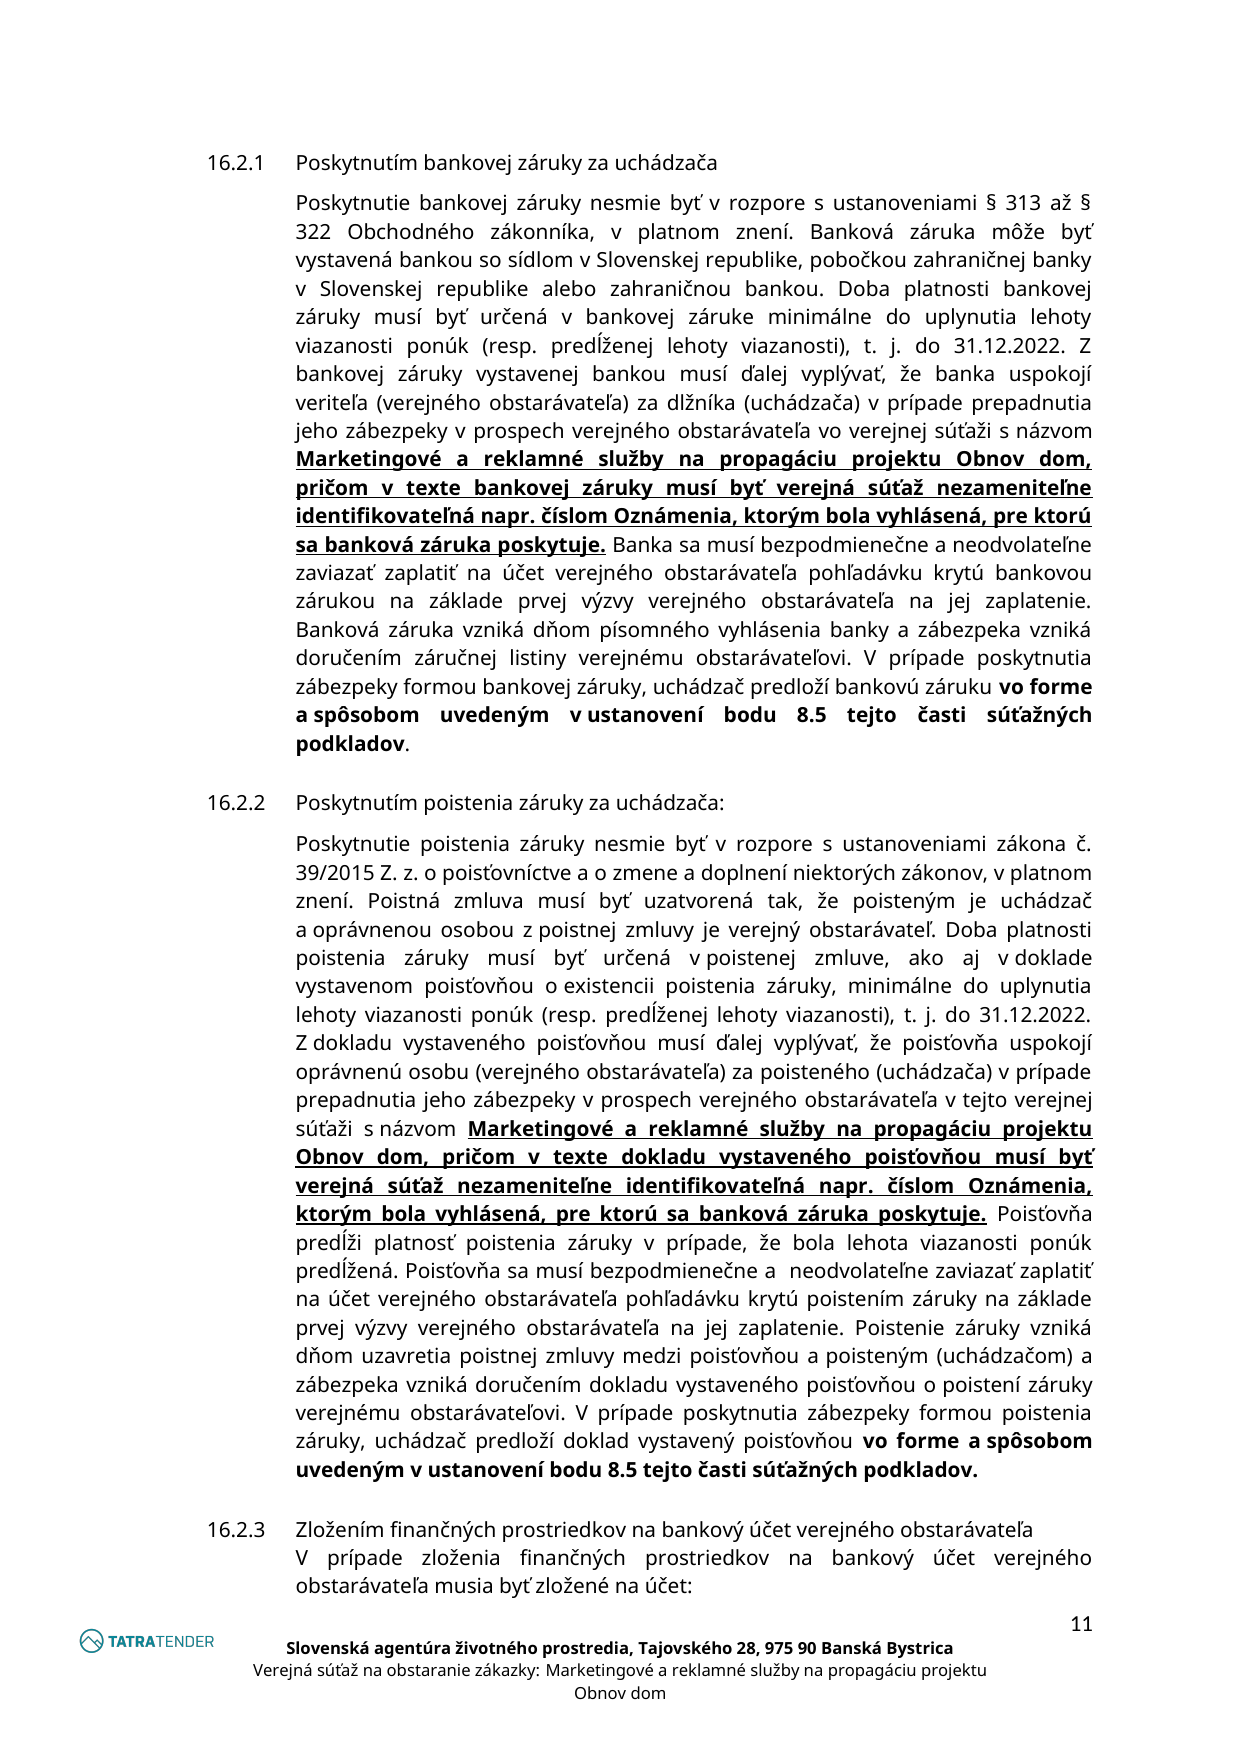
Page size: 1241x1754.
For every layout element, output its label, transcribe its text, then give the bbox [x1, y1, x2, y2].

subtitle Poskytnutím poistenia záruky za uchádzača: [207, 788, 1093, 817]
picture [77, 1617, 224, 1662]
text Poskytnutie bankovej záruky nesmie byť v rozpore s ustanoveniami § 313 až § 322 Obchodného zákonníka, v platnom znení. Banková záruka môže byť vystavená bankou so sídlom v Slovenskej republike, pobočkou zahraničnej banky v Slovenskej republike alebo zahraničnou bankou. Doba platnosti bankovej záruky musí byť určená v bankovej záruke minimálne do uplynutia lehoty viazanosti ponúk (resp. predĺženej lehoty viazanosti), t. j. do 31.12.2022. Z bankovej záruky vystavenej bankou musí ďalej vyplývať, že banka uspokojí veriteľa (verejného obstarávateľa) za dlžníka (uchádzača) v prípade prepadnutia jeho zábezpeky v prospech verejného obstarávateľa vo verejnej súťaži s názvom Marketingové a reklamné služby na propagáciu projektu Obnov dom, pričom v texte bankovej záruky musí byť verejná súťaž nezameniteľne identifikovateľná napr. číslom Oznámenia, ktorým bola vyhlásená, pre ktorú sa banková záruka poskytuje. Banka sa musí bezpodmienečne a neodvolateľne zaviazať zaplatiť na účet verejného obstarávateľa pohľadávku krytú bankovou zárukou na základe prvej výzvy verejného obstarávateľa na jej zaplatenie. Banková záruka vzniká dňom písomného vyhlásenia banky a zábezpeka vzniká doručením záručnej listiny verejnému obstarávateľovi. V prípade poskytnutia zábezpeky formou bankovej záruky, uchádzač predloží bankovú záruku vo forme a spôsobom uvedeným v ustanovení bodu 8.5 tejto časti súťažných podkladov. [295, 188, 1093, 497]
text Poskytnutie poistenia záruky nesmie byť v rozpore s ustanoveniami zákona č. 39/2015 Z. z. o poisťovníctve a o zmene a doplnení niektorých zákonov, v platnom znení. Poistná zmluva musí byť uzatvorená tak, že poisteným je uchádzač a oprávnenou osobou z poistnej zmluvy je verejný obstarávateľ. Doba platnosti poistenia záruky musí byť určená v poistenej zmluve, ako aj v doklade vystavenom poisťovňou o existencii poistenia záruky, minimálne do uplynutia lehoty viazanosti ponúk (resp. predĺženej lehoty viazanosti), t. j. do 31.12.2022. Z dokladu vystaveného poisťovňou musí ďalej vyplývať, že poisťovňa uspokojí oprávnenú osobu (verejného obstarávateľa) za poisteného (uchádzača) v prípade prepadnutia jeho zábezpeky v prospech verejného obstarávateľa v tejto verejnej súťaži s názvom Marketingové a reklamné služby na propagáciu projektu Obnov dom, pričom v texte dokladu vystaveného poisťovňou musí byť verejná súťaž nezameniteľne identifikovateľná napr. číslom Oznámenia, ktorým bola vyhlásená, pre ktorú sa banková záruka poskytuje. Poisťovňa predĺži platnosť poistenia záruky v prípade, že bola lehota viazanosti ponúk predĺžená. Poisťovňa sa musí bezpodmienečne a neodvolateľne zaviazať zaplatiť na účet verejného obstarávateľa pohľadávku krytú poistením záruky na základe prvej výzvy verejného obstarávateľa na jej zaplatenie. Poistenie záruky vzniká dňom uzavretia poistnej zmluvy medzi poisťovňou a poisteným (uchádzačom) a zábezpeka vzniká doručením dokladu vystaveného poisťovňou o poistení záruky verejnému obstarávateľovi. V prípade poskytnutia zábezpeky formou poistenia záruky, uchádzač predloží doklad vystavený poisťovňou vo forme a spôsobom uvedeným v ustanovení bodu 8.5 tejto časti súťažných podkladov. [295, 829, 1093, 1166]
text Poskytnutie bankovej záruky nesmie byť v rozpore s ustanoveniami § 313 až § 322 Obchodného zákonníka, v platnom znení. Banková záruka môže byť vystavená bankou so sídlom v Slovenskej republike, pobočkou zahraničnej banky v Slovenskej republike alebo zahraničnou bankou. Doba platnosti bankovej záruky musí byť určená v bankovej záruke minimálne do uplynutia lehoty viazanosti ponúk (resp. predĺženej lehoty viazanosti), t. j. do 31.12.2022. Z bankovej záruky vystavenej bankou musí ďalej vyplývať, že banka uspokojí veriteľa (verejného obstarávateľa) za dlžníka (uchádzača) v prípade prepadnutia jeho zábezpeky v prospech verejného obstarávateľa vo verejnej súťaži s názvom Marketingové a reklamné služby na propagáciu projektu Obnov dom, pričom v texte bankovej záruky musí byť verejná súťaž nezameniteľne identifikovateľná napr. číslom Oznámenia, ktorým bola vyhlásená, pre ktorú sa banková záruka poskytuje. Banka sa musí bezpodmienečne a neodvolateľne zaviazať zaplatiť na účet verejného obstarávateľa pohľadávku krytú bankovou zárukou na základe prvej výzvy verejného obstarávateľa na jej zaplatenie. Banková záruka vzniká dňom písomného vyhlásenia banky a zábezpeka vzniká doručením záručnej listiny verejnému obstarávateľovi. V prípade poskytnutia zábezpeky formou bankovej záruky, uchádzač predloží bankovú záruku vo forme a spôsobom uvedeným v ustanovení bodu 8.5 tejto časti súťažných podkladov. [295, 498, 1093, 757]
subtitle Zložením finančných prostriedkov na bankový účet verejného obstarávateľa [207, 1515, 1093, 1543]
subtitle Poskytnutím bankovej záruky za uchádzača [207, 148, 1093, 176]
text Poskytnutie poistenia záruky nesmie byť v rozpore s ustanoveniami zákona č. 39/2015 Z. z. o poisťovníctve a o zmene a doplnení niektorých zákonov, v platnom znení. Poistná zmluva musí byť uzatvorená tak, že poisteným je uchádzač a oprávnenou osobou z poistnej zmluvy je verejný obstarávateľ. Doba platnosti poistenia záruky musí byť určená v poistenej zmluve, ako aj v doklade vystavenom poisťovňou o existencii poistenia záruky, minimálne do uplynutia lehoty viazanosti ponúk (resp. predĺženej lehoty viazanosti), t. j. do 31.12.2022. Z dokladu vystaveného poisťovňou musí ďalej vyplývať, že poisťovňa uspokojí oprávnenú osobu (verejného obstarávateľa) za poisteného (uchádzača) v prípade prepadnutia jeho zábezpeky v prospech verejného obstarávateľa v tejto verejnej súťaži s názvom Marketingové a reklamné služby na propagáciu projektu Obnov dom, pričom v texte dokladu vystaveného poisťovňou musí byť verejná súťaž nezameniteľne identifikovateľná napr. číslom Oznámenia, ktorým bola vyhlásená, pre ktorú sa banková záruka poskytuje. Poisťovňa predĺži platnosť poistenia záruky v prípade, že bola lehota viazanosti ponúk predĺžená. Poisťovňa sa musí bezpodmienečne a neodvolateľne zaviazať zaplatiť na účet verejného obstarávateľa pohľadávku krytú poistením záruky na základe prvej výzvy verejného obstarávateľa na jej zaplatenie. Poistenie záruky vzniká dňom uzavretia poistnej zmluvy medzi poisťovňou a poisteným (uchádzačom) a zábezpeka vzniká doručením dokladu vystaveného poisťovňou o poistení záruky verejnému obstarávateľovi. V prípade poskytnutia zábezpeky formou poistenia záruky, uchádzač predloží doklad vystavený poisťovňou vo forme a spôsobom uvedeným v ustanovení bodu 8.5 tejto časti súťažných podkladov. [295, 1196, 1093, 1483]
text V prípade zloženia finančných prostriedkov na bankový účet verejného obstarávateľa musia byť zložené na účet: [295, 1543, 1093, 1600]
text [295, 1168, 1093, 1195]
